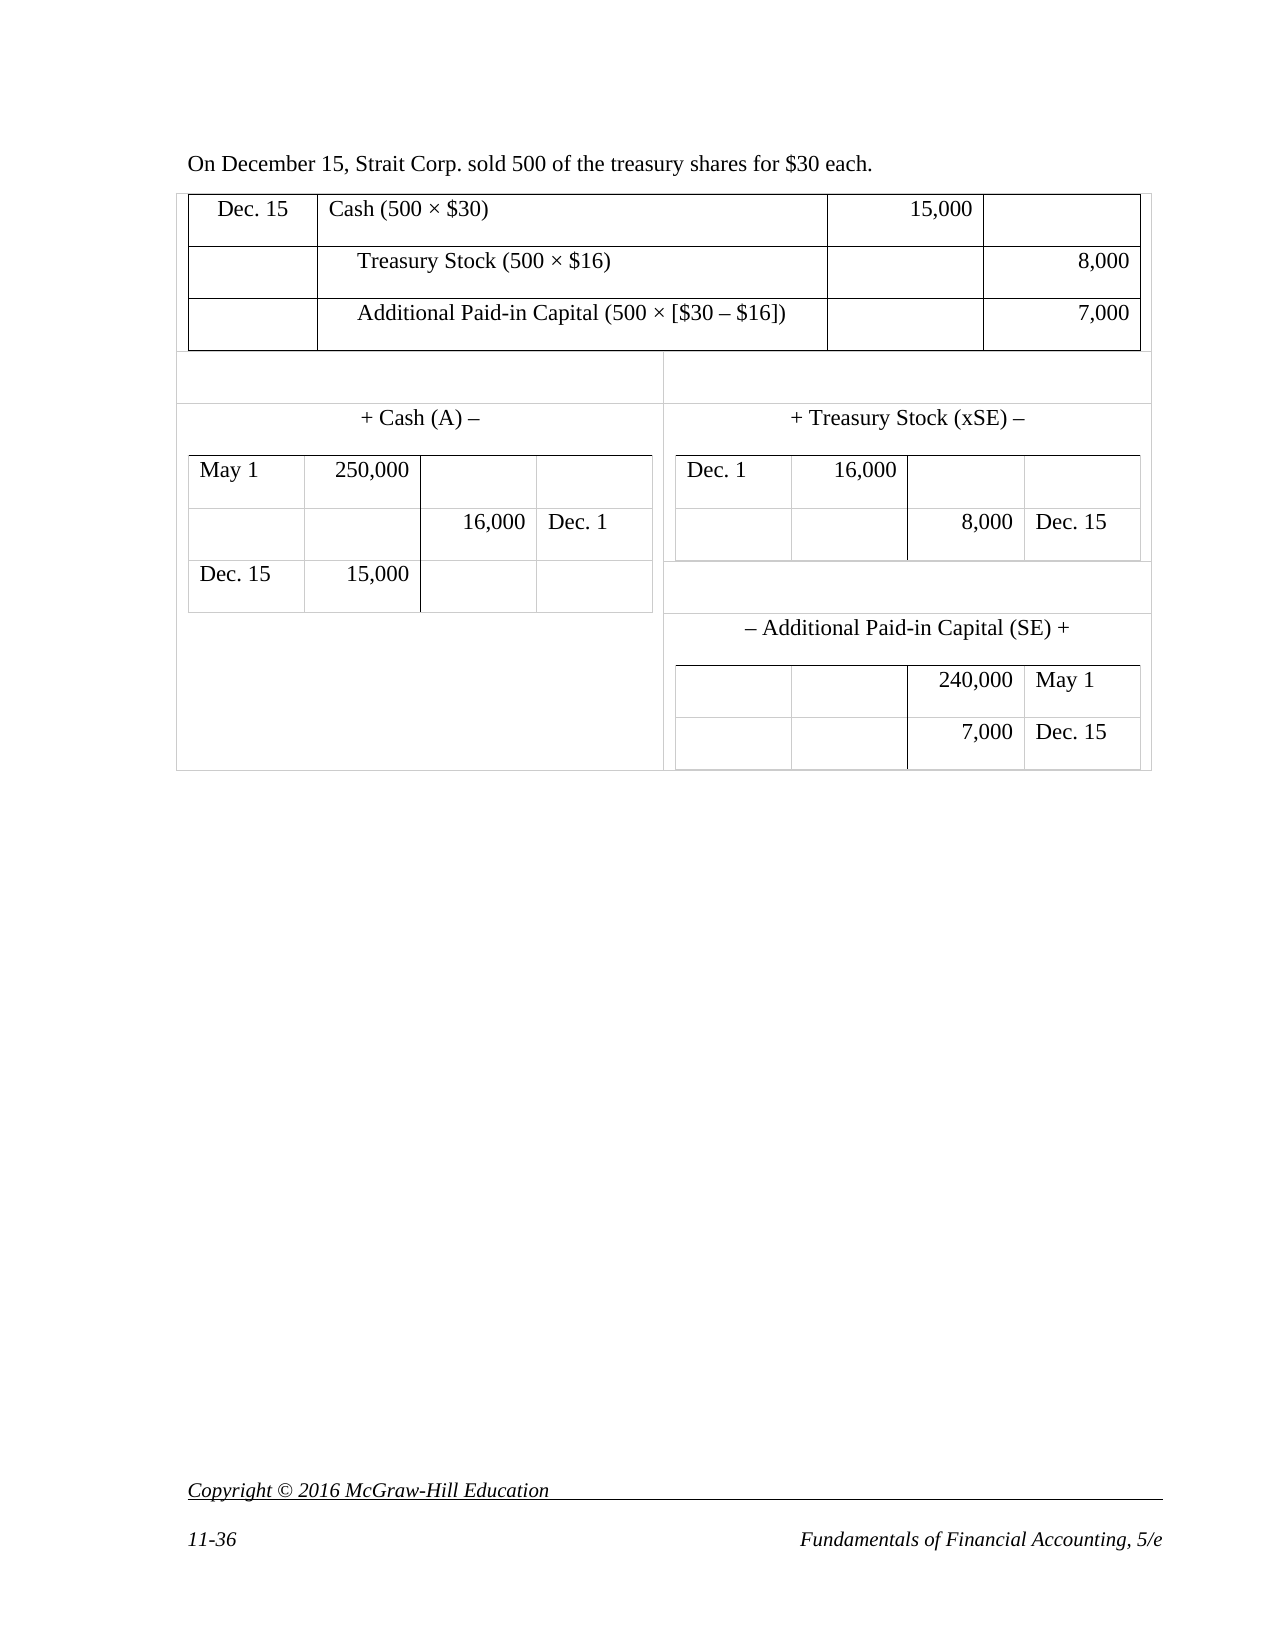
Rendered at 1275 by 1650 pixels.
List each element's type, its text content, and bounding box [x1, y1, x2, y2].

table_header [177, 194, 188, 351]
table_header [189, 195, 317, 246]
table_header [984, 299, 1140, 350]
table_header [828, 195, 983, 246]
table_header [318, 195, 827, 246]
table_header [1141, 194, 1151, 351]
table_header [828, 247, 983, 298]
table_cell [664, 562, 1151, 613]
table_header [828, 299, 983, 350]
text On December 15, Strait Corp. sold 500 of the treasury shares for $30 each. [187, 150, 1162, 176]
table_cell [664, 352, 1151, 403]
table_cell – Additional Paid-in Capital (SE) + [664, 614, 1151, 770]
table_cell [177, 352, 663, 403]
table_header [984, 247, 1140, 298]
table_header [189, 299, 317, 350]
table_cell + Treasury Stock (xSE) – [664, 404, 1151, 561]
table_header [189, 247, 317, 298]
table_header [318, 299, 827, 350]
table_cell + Cash (A) – [177, 404, 663, 770]
table_header [984, 195, 1140, 246]
table_header [318, 247, 827, 298]
